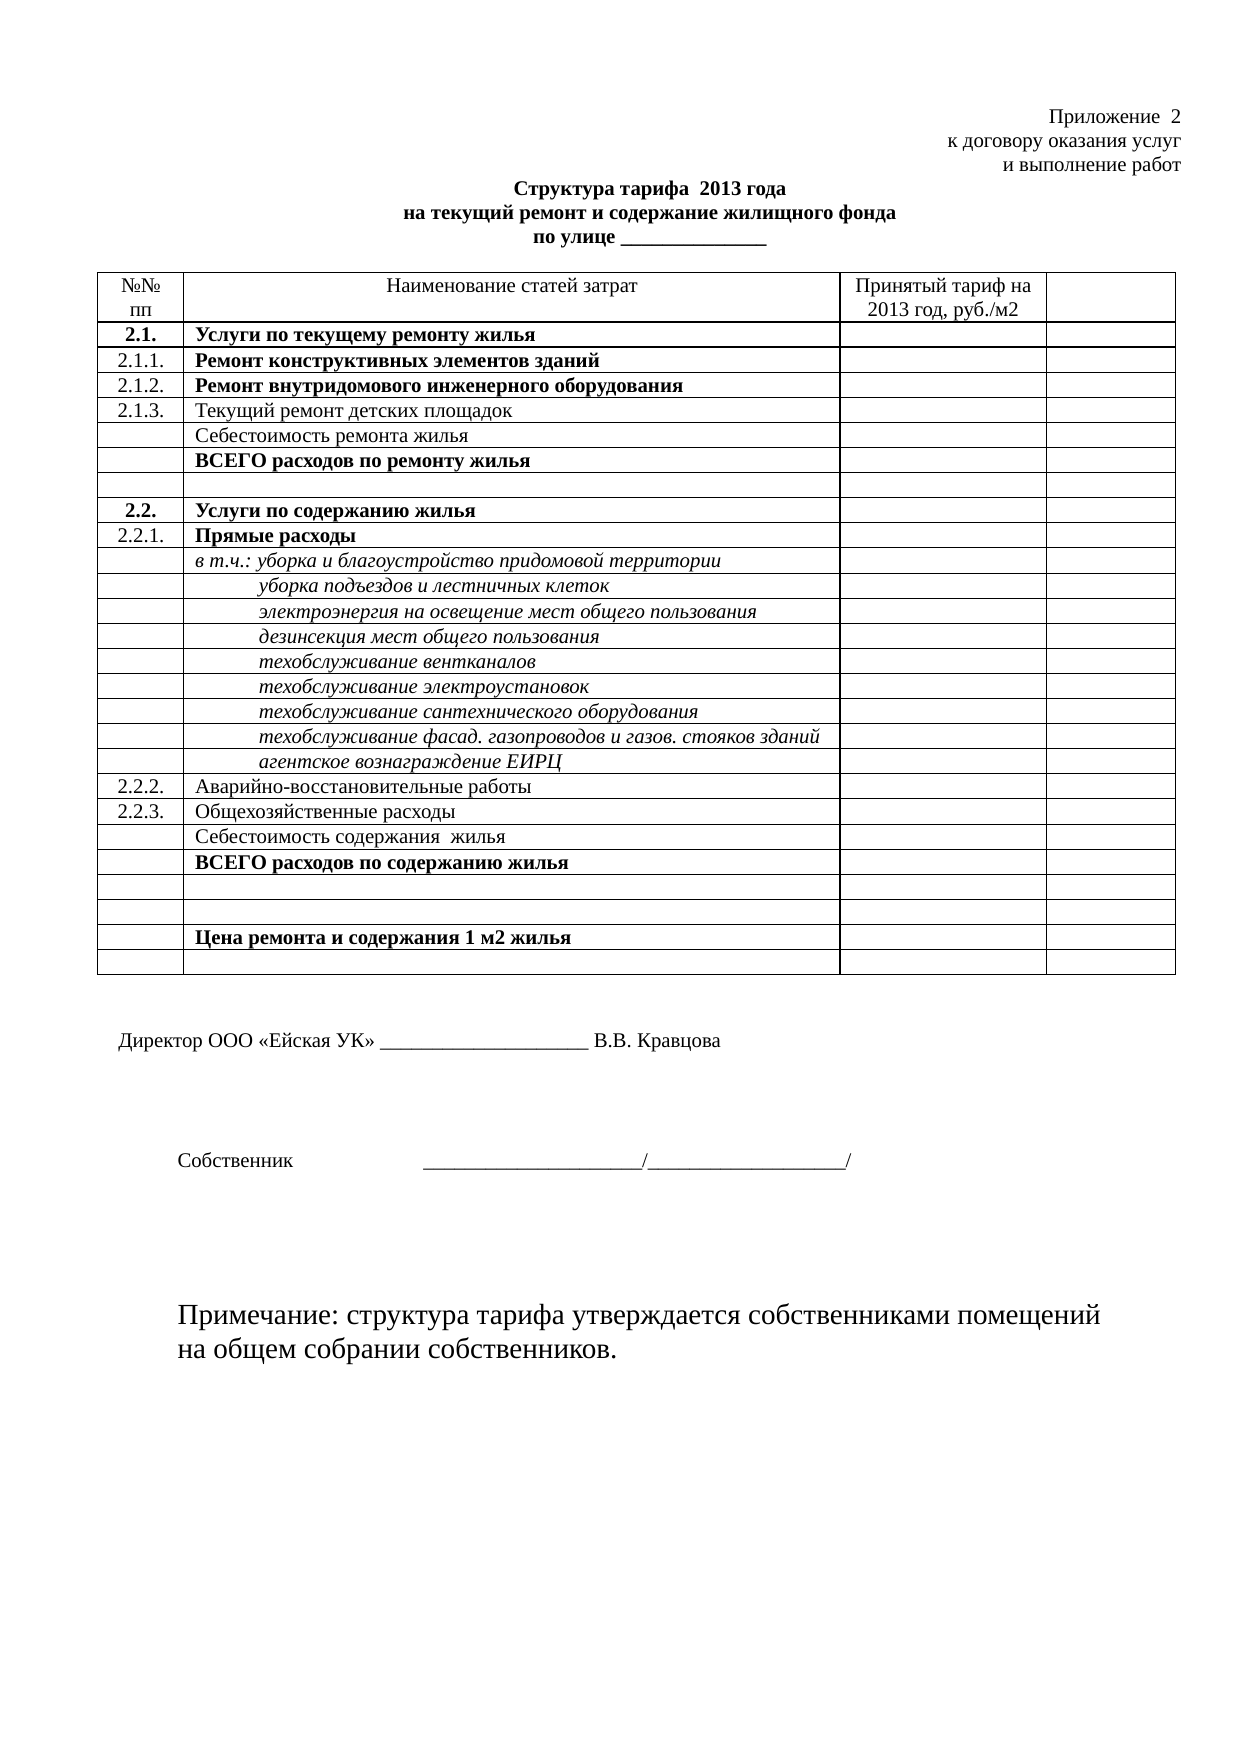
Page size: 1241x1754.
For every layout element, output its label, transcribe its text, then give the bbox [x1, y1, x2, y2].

table_cell [841, 649, 1046, 673]
table_cell [841, 950, 1046, 974]
text и выполнение работ [568, 152, 1181, 176]
table_cell [98, 900, 183, 924]
table_cell [841, 674, 1046, 698]
table_cell [841, 850, 1046, 874]
table_cell [841, 398, 1046, 422]
table_cell [841, 799, 1046, 823]
table_cell Ремонт внутридомового инженерного оборудования [184, 373, 839, 397]
table_cell [1047, 523, 1175, 547]
table_cell [841, 498, 1046, 522]
table_cell [1047, 774, 1175, 798]
table_cell [841, 599, 1046, 623]
table_cell [98, 599, 183, 623]
table_cell [1047, 498, 1175, 522]
table_cell Услуги по содержанию жилья [184, 498, 839, 522]
table_cell [98, 925, 183, 949]
table_cell ВСЕГО расходов по ремонту жилья [184, 448, 839, 472]
table_cell [1047, 348, 1175, 372]
table_cell техобслуживание вентканалов [184, 649, 839, 673]
table_cell [184, 473, 839, 497]
table_cell [841, 323, 1046, 346]
text Примечание: структура тарифа утверждается собственниками помещений на общем собрании собственников. [177, 1297, 1122, 1364]
table_cell техобслуживание сантехнического оборудования [184, 699, 839, 723]
table_cell 2.1. [98, 323, 183, 346]
table_cell [1047, 950, 1175, 974]
table_cell [1047, 473, 1175, 497]
table_cell [841, 423, 1046, 447]
table_cell [841, 574, 1046, 597]
table_cell [98, 674, 183, 698]
table_cell Общехозяйственные расходы [184, 799, 839, 823]
table_cell [841, 373, 1046, 397]
table_cell техобслуживание фасад. газопроводов и газов. стояков зданий [184, 724, 839, 748]
table_cell агентское вознаграждение ЕИРЦ [184, 749, 839, 773]
text Собственник _____________________/___________________/ [177, 1148, 1122, 1172]
text на текущий ремонт и содержание жилищного фонда [118, 200, 1181, 224]
table_cell [98, 473, 183, 497]
table_cell [841, 925, 1046, 949]
table_cell [98, 649, 183, 673]
table_cell [98, 448, 183, 472]
table_header Принятый тариф на 2013 год, руб./м2 [841, 273, 1046, 321]
table_cell [1047, 574, 1175, 597]
table_cell [98, 875, 183, 899]
table_cell [184, 875, 839, 899]
table_cell [841, 448, 1046, 472]
table_cell 2.1.2. [98, 373, 183, 397]
table_cell Себестоимость ремонта жилья [184, 423, 839, 447]
text к договору оказания услуг [568, 128, 1181, 152]
table_cell [841, 825, 1046, 848]
table_cell [1047, 699, 1175, 723]
text по улице ______________ [118, 224, 1181, 248]
table_cell в т.ч.: уборка и благоустройство придомовой территории [184, 548, 839, 572]
table_cell [1047, 599, 1175, 623]
text Директор ООО «Ейская УК» ____________________ В.В. Кравцова [118, 1028, 1181, 1052]
table_cell [1047, 649, 1175, 673]
table_cell [841, 548, 1046, 572]
table_header Наименование статей затрат [184, 273, 839, 321]
table_cell [98, 850, 183, 874]
table_cell [98, 749, 183, 773]
text Структура тарифа 2013 года [118, 176, 1181, 200]
table_cell Прямые расходы [184, 523, 839, 547]
table_cell [841, 523, 1046, 547]
table_cell дезинсекция мест общего пользования [184, 624, 839, 648]
table_cell [1047, 674, 1175, 698]
table_cell [98, 699, 183, 723]
table_cell [1047, 398, 1175, 422]
table_cell [98, 548, 183, 572]
table_cell [1047, 448, 1175, 472]
table_cell [1047, 850, 1175, 874]
table_cell Услуги по текущему ремонту жилья [184, 323, 839, 346]
table_cell [841, 875, 1046, 899]
table_cell 2.2.3. [98, 799, 183, 823]
table_cell [841, 724, 1046, 748]
table_cell [1047, 900, 1175, 924]
table_cell Себестоимость содержания жилья [184, 825, 839, 848]
table_cell [184, 950, 839, 974]
table_header №№ пп [98, 273, 183, 321]
table_cell 2.2. [98, 498, 183, 522]
table_cell ВСЕГО расходов по содержанию жилья [184, 850, 839, 874]
table_cell [841, 900, 1046, 924]
table_cell [1047, 749, 1175, 773]
table_cell 2.1.1. [98, 348, 183, 372]
table_cell [841, 774, 1046, 798]
table_cell [1047, 423, 1175, 447]
table_cell [1047, 548, 1175, 572]
table_cell [1047, 875, 1175, 899]
table_cell электроэнергия на освещение мест общего пользования [184, 599, 839, 623]
table_cell [1047, 624, 1175, 648]
table_cell [1047, 323, 1175, 346]
table_cell [1047, 799, 1175, 823]
table_cell [184, 900, 839, 924]
table_cell [1047, 825, 1175, 848]
table_cell [1047, 925, 1175, 949]
table_cell [841, 699, 1046, 723]
table_cell [1047, 724, 1175, 748]
table_cell [98, 423, 183, 447]
table_cell Текущий ремонт детских площадок [184, 398, 839, 422]
table_cell [98, 724, 183, 748]
table_cell [98, 950, 183, 974]
table_cell [98, 574, 183, 597]
table_cell [841, 624, 1046, 648]
table_header [1047, 273, 1175, 321]
table_cell [841, 348, 1046, 372]
table_cell Аварийно-восстановительные работы [184, 774, 839, 798]
table_cell [841, 473, 1046, 497]
table_cell [98, 624, 183, 648]
table_cell Ремонт конструктивных элементов зданий [184, 348, 839, 372]
table_cell Цена ремонта и содержания 1 м2 жилья [184, 925, 839, 949]
table_cell 2.1.3. [98, 398, 183, 422]
table_cell [841, 749, 1046, 773]
table_cell [98, 825, 183, 848]
table_cell [1047, 373, 1175, 397]
table_cell уборка подъездов и лестничных клеток [184, 574, 839, 597]
table_cell техобслуживание электроустановок [184, 674, 839, 698]
text Приложение 2 [568, 104, 1181, 128]
table_cell 2.2.2. [98, 774, 183, 798]
table_cell 2.2.1. [98, 523, 183, 547]
